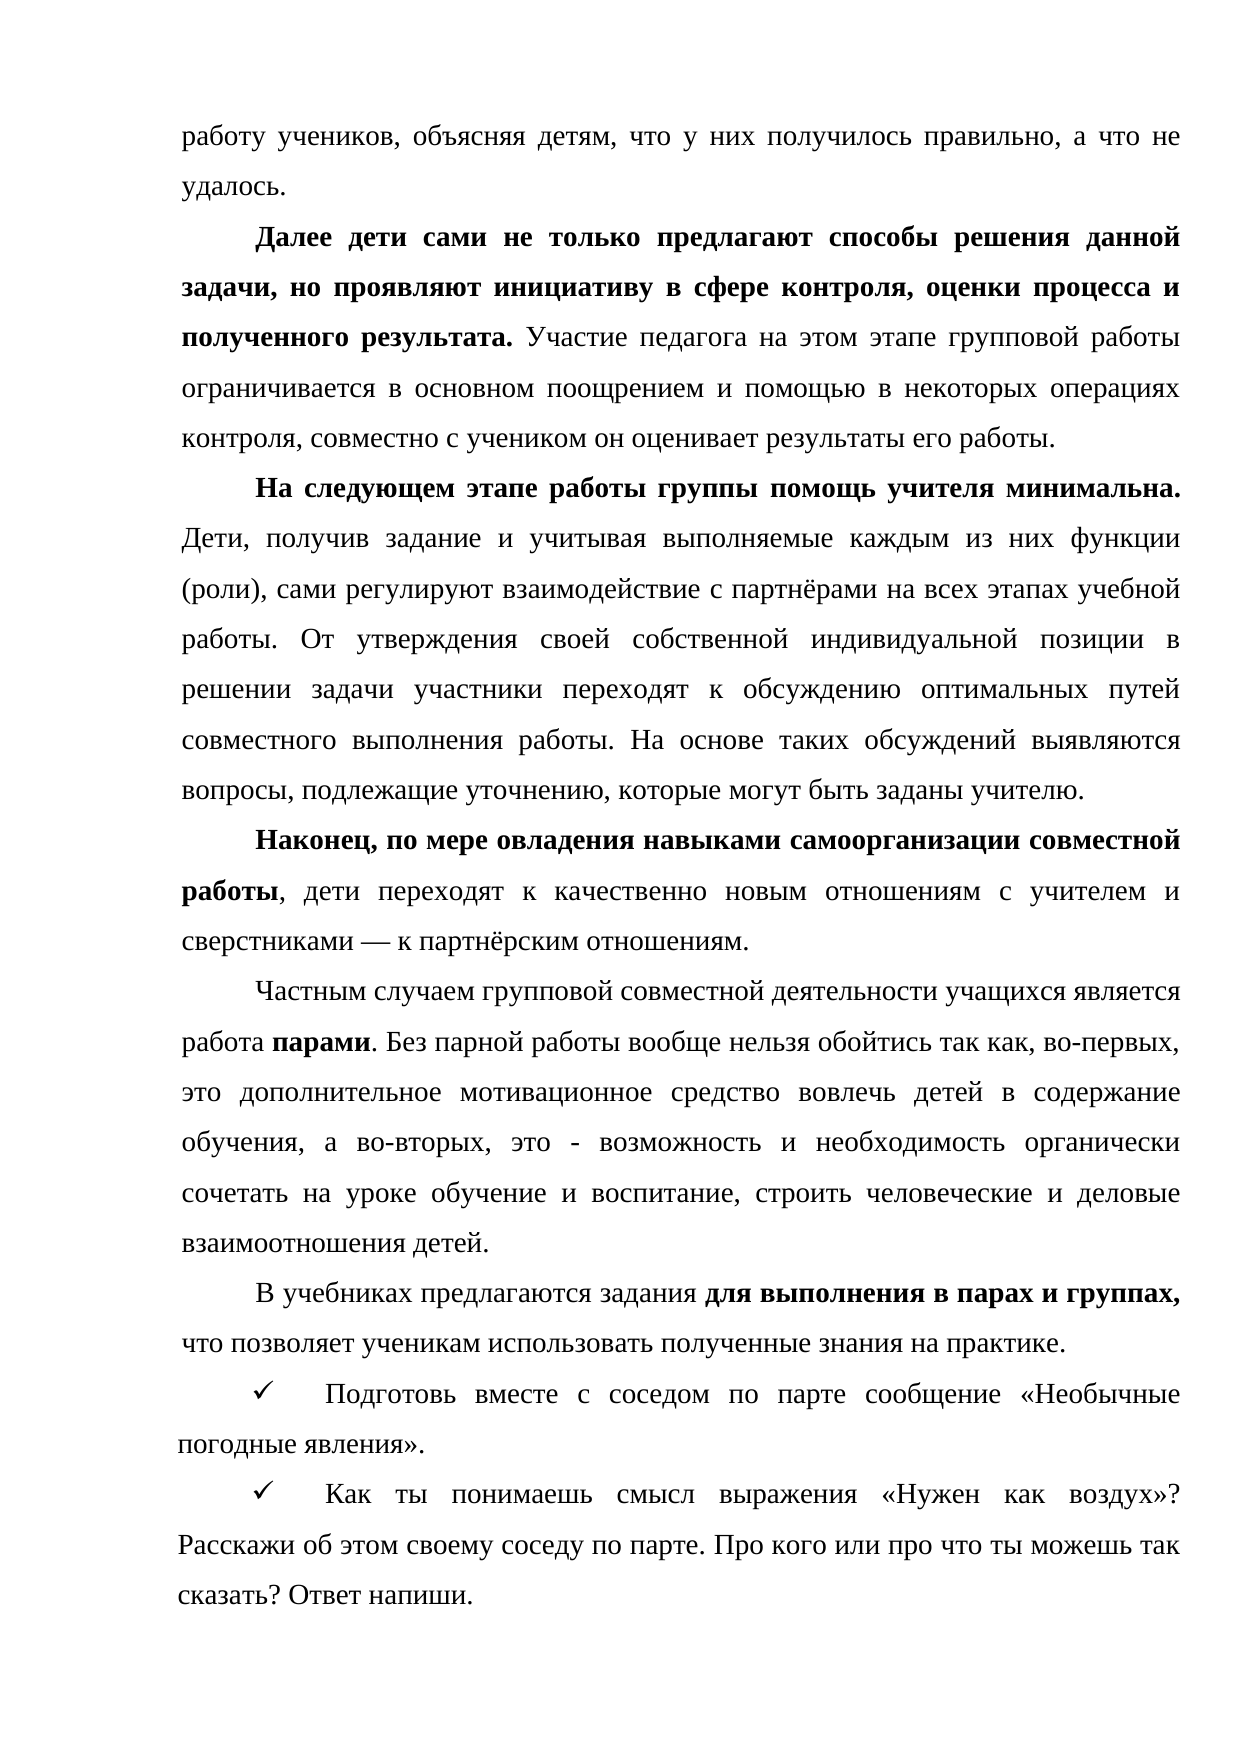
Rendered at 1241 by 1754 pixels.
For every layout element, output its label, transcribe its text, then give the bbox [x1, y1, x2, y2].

text Частным случаем групповой совместной деятельности учащихся является работа парами. Без парной работы вообще нельзя обойтись так как, во-первых, это дополнительное мотивационное средство вовлечь детей в содержание обучения, а во-вторых, это - возможность и необходимость органически сочетать на уроке обучение и воспитание, строить человеческие и деловые взаимоотношения детей. [181, 973, 1181, 1258]
text Далее дети сами не только предлагают способы решения данной задачи, но проявляют инициативу в сфере контроля, оценки процесса и полученного результата. Участие педагога на этом этапе групповой работы ограничивается в основном поощрением и помощью в некоторых операциях контроля, совместно с учеником он оценивает результаты его работы. [181, 219, 1181, 453]
text На следующем этапе работы группы помощь учителя минимальна. Дети, получив задание и учитывая выполняемые каждым из них функции (роли), сами регулируют взаимодействие с партнёрами на всех этапах учебной работы. От утверждения своей собственной индивидуальной позиции в решении задачи участники переходят к обсуждению оптимальных путей совместного выполнения работы. На основе таких обсуждений выявляются вопросы, подлежащие уточнению, которые могут быть заданы учителю. [181, 470, 1181, 806]
text Наконец, по мере овладения навыками самоорганизации совместной работы, дети переходят к качественно новым отношениям с учителем и сверстниками — к партнёрским отношениям. [181, 822, 1181, 957]
list Как ты понимаешь смысл выражения «Нужен как воздух»? Расскажи об этом своему соседу по парте. Про кого или про что ты можешь так сказать? Ответ напиши. [177, 1477, 1181, 1611]
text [181, 118, 1181, 202]
text В учебниках предлагаются задания для выполнения в парах и группах, что позволяет ученикам использовать полученные знания на практике. [181, 1275, 1181, 1359]
list Подготовь вместе с соседом по парте сообщение «Необычные погодные явления». [177, 1376, 1181, 1460]
